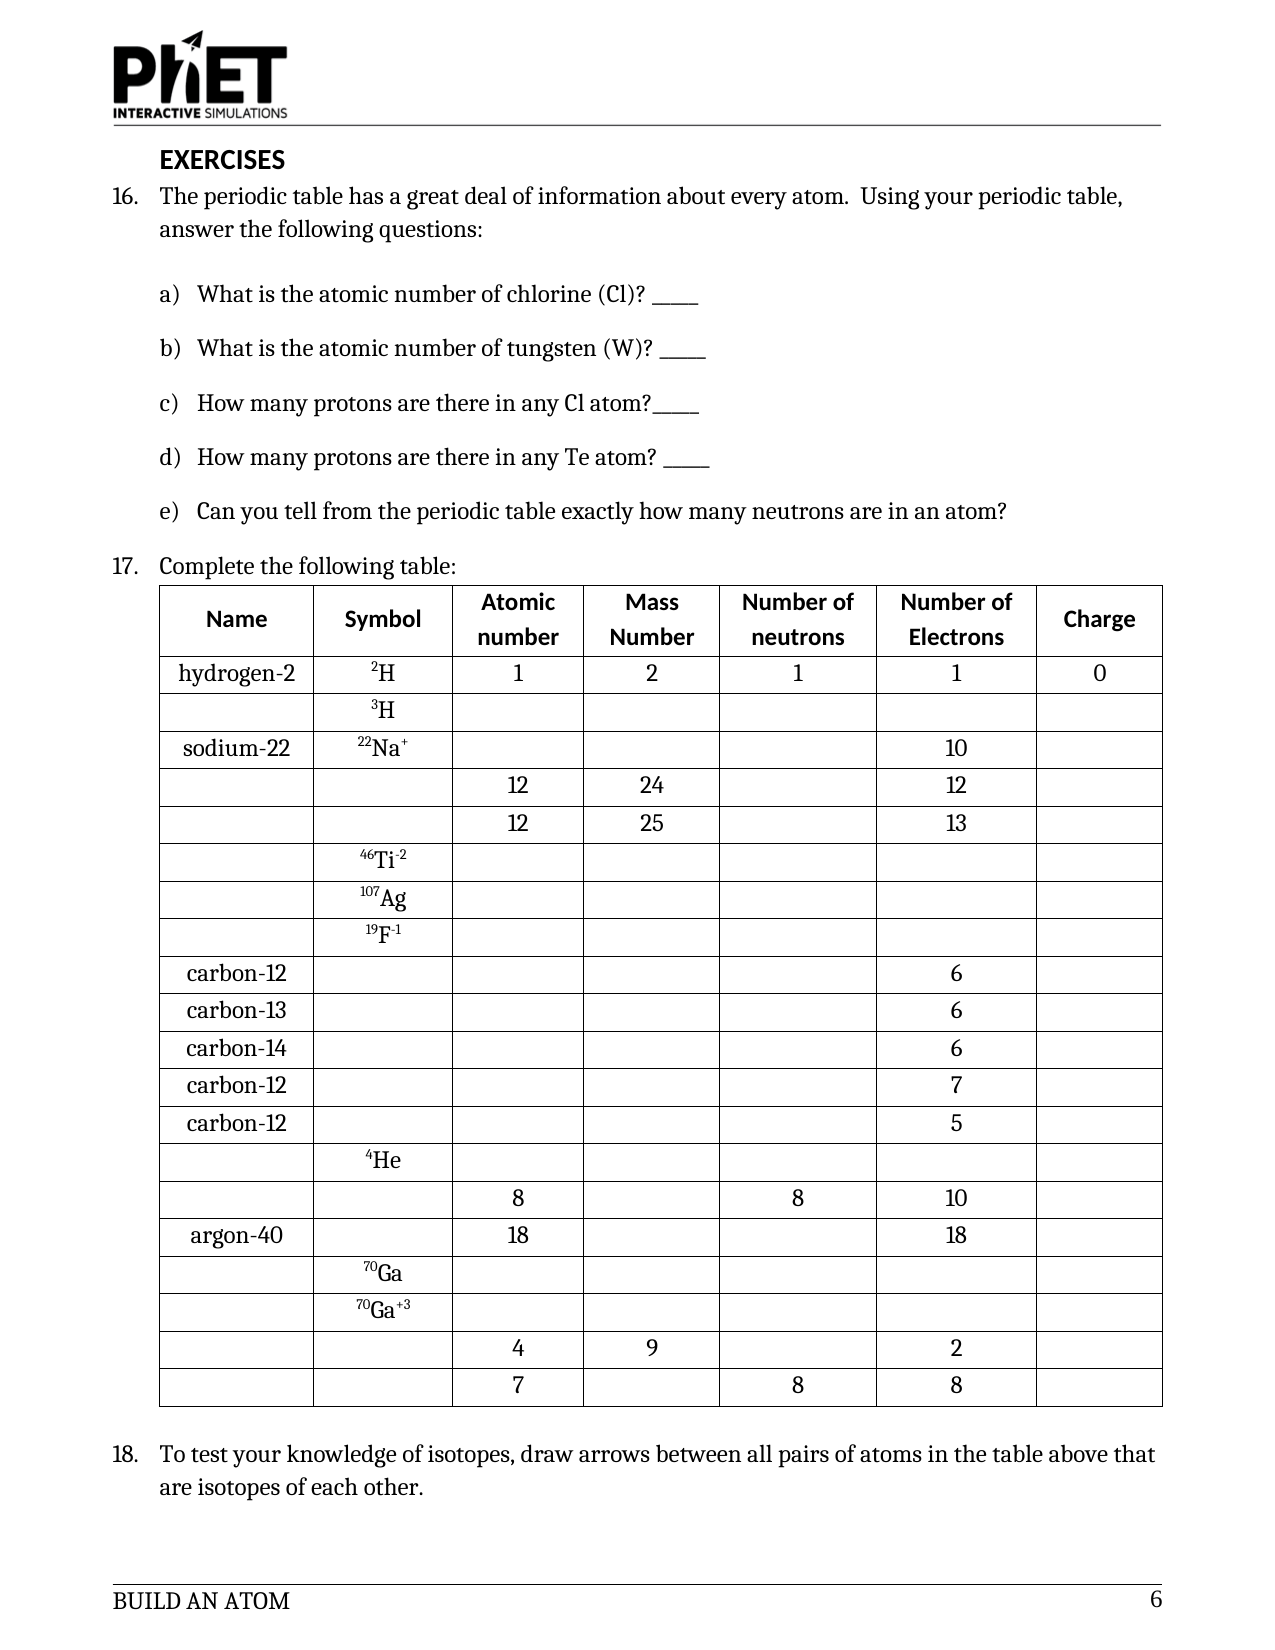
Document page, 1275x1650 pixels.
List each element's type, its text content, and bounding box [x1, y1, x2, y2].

table_cell [453, 694, 583, 731]
table_cell 7 [877, 1069, 1036, 1106]
table_cell 8 [720, 1182, 876, 1218]
table_cell [584, 1294, 719, 1331]
table_cell [453, 1257, 583, 1293]
table_cell [314, 1182, 452, 1218]
table_cell [584, 1032, 719, 1068]
table_cell 70Ga+3 [314, 1294, 452, 1331]
table_cell 1 [877, 657, 1036, 693]
table_cell [877, 1257, 1036, 1293]
table_cell [1037, 1332, 1162, 1368]
table_cell [584, 1182, 719, 1218]
table_cell [1037, 807, 1162, 843]
table_cell 6 [877, 957, 1036, 993]
table_cell 8 [720, 1369, 876, 1406]
table_cell [453, 994, 583, 1031]
table_cell 22Na+ [314, 732, 452, 768]
table_cell [1037, 694, 1162, 731]
table_cell [720, 694, 876, 731]
table_cell [720, 769, 876, 806]
table_cell [453, 919, 583, 956]
table_cell [584, 882, 719, 918]
table_cell [720, 1144, 876, 1181]
table_cell 25 [584, 807, 719, 843]
table_cell [453, 1032, 583, 1068]
table_cell 70Ga [314, 1257, 452, 1293]
table_cell [160, 1294, 313, 1331]
table_cell [160, 1257, 313, 1293]
table_cell [160, 807, 313, 843]
table_cell [720, 844, 876, 881]
table_cell [314, 1107, 452, 1143]
table_cell 6 [877, 994, 1036, 1031]
table_cell [1037, 957, 1162, 993]
list What is the atomic number of tungsten (W)? _____ [159, 335, 1162, 362]
table_cell [453, 957, 583, 993]
table_cell [720, 1332, 876, 1368]
table_header Mass Number [584, 586, 719, 656]
table_cell [453, 732, 583, 768]
table_cell [160, 769, 313, 806]
table_cell 24 [584, 769, 719, 806]
table_cell [314, 1369, 452, 1406]
table_cell [584, 1219, 719, 1256]
table_cell [584, 1369, 719, 1406]
table_cell [584, 1257, 719, 1293]
table_cell 4He [314, 1144, 452, 1181]
list What is the atomic number of chlorine (Cl)? _____ [159, 281, 1162, 308]
table_cell [584, 919, 719, 956]
table_header Atomic number [453, 586, 583, 656]
subtitle EXERCISES [159, 141, 1162, 177]
table_cell [1037, 1069, 1162, 1106]
table_cell [1037, 994, 1162, 1031]
table_cell 2H [314, 657, 452, 693]
table_cell 9 [584, 1332, 719, 1368]
table_cell [720, 732, 876, 768]
table_cell [453, 844, 583, 881]
list How many protons are there in any Cl atom?_____ [159, 389, 1162, 416]
table_cell [314, 1332, 452, 1368]
table_cell 10 [877, 1182, 1036, 1218]
table_cell carbon-12 [160, 957, 313, 993]
table_cell [314, 1219, 452, 1256]
table_cell 13 [877, 807, 1036, 843]
table_cell [720, 807, 876, 843]
table_cell [160, 694, 313, 731]
table_cell [1037, 1294, 1162, 1331]
table_header Number of Electrons [877, 586, 1036, 656]
table_cell [160, 882, 313, 918]
table_header Number of neutrons [720, 586, 876, 656]
table_cell 8 [877, 1369, 1036, 1406]
table_header Name [160, 586, 313, 656]
table_cell [720, 1294, 876, 1331]
table_cell [1037, 769, 1162, 806]
table_cell [1037, 1219, 1162, 1256]
table_cell [453, 1107, 583, 1143]
table_cell [584, 1107, 719, 1143]
table_cell carbon-12 [160, 1069, 313, 1106]
picture [112, 30, 1163, 129]
list Can you tell from the periodic table exactly how many neutrons are in an atom? [159, 498, 1162, 525]
table_cell [453, 1294, 583, 1331]
table_cell carbon-13 [160, 994, 313, 1031]
table_cell 3H [314, 694, 452, 731]
table_cell [1037, 1144, 1162, 1181]
table_cell [720, 1257, 876, 1293]
table_cell 10 [877, 732, 1036, 768]
table_cell [1037, 732, 1162, 768]
table_cell 12 [453, 807, 583, 843]
table_cell 1 [453, 657, 583, 693]
table_cell 6 [877, 1032, 1036, 1068]
table_cell [453, 1144, 583, 1181]
table_cell 8 [453, 1182, 583, 1218]
table_cell [720, 1107, 876, 1143]
table_cell [314, 1069, 452, 1106]
table_cell [453, 882, 583, 918]
table_cell carbon-14 [160, 1032, 313, 1068]
table_cell 7 [453, 1369, 583, 1406]
table_header Symbol [314, 586, 452, 656]
table_cell [1037, 1182, 1162, 1218]
table_cell [160, 919, 313, 956]
table_cell 12 [877, 769, 1036, 806]
table_cell [314, 1032, 452, 1068]
table_cell [314, 994, 452, 1031]
table_cell [584, 994, 719, 1031]
table_header Charge [1037, 586, 1162, 656]
table_cell 4 [453, 1332, 583, 1368]
table_cell [1037, 1257, 1162, 1293]
text Complete the following table: [112, 552, 1162, 581]
table_cell [877, 919, 1036, 956]
table_cell 0 [1037, 657, 1162, 693]
table_cell [720, 994, 876, 1031]
table_cell [160, 1182, 313, 1218]
table_cell [314, 807, 452, 843]
table_cell [584, 732, 719, 768]
table_cell [720, 919, 876, 956]
table_cell [160, 1369, 313, 1406]
text To test your knowledge of isotopes, draw arrows between all pairs of atoms in the table above that are isotopes of each other. [112, 1440, 1162, 1502]
table_cell [584, 844, 719, 881]
table_cell [1037, 919, 1162, 956]
table_cell [720, 1069, 876, 1106]
table_cell [160, 1332, 313, 1368]
table_cell [877, 844, 1036, 881]
table_cell 107Ag [314, 882, 452, 918]
table_cell [1037, 1369, 1162, 1406]
table_cell [584, 1069, 719, 1106]
table_cell [877, 694, 1036, 731]
table_cell [584, 694, 719, 731]
table_cell [584, 1144, 719, 1181]
table_cell [584, 957, 719, 993]
table_cell [877, 1294, 1036, 1331]
list How many protons are there in any Te atom? _____ [159, 443, 1162, 471]
table_cell [720, 882, 876, 918]
table_cell [1037, 1107, 1162, 1143]
table_cell carbon-12 [160, 1107, 313, 1143]
table_cell [1037, 882, 1162, 918]
table_cell [1037, 844, 1162, 881]
table_cell [1037, 1032, 1162, 1068]
table_cell [720, 1032, 876, 1068]
table_cell 18 [877, 1219, 1036, 1256]
table_cell [877, 1144, 1036, 1181]
table_cell 12 [453, 769, 583, 806]
table_cell [160, 1144, 313, 1181]
table_cell 18 [453, 1219, 583, 1256]
table_cell argon-40 [160, 1219, 313, 1256]
table_cell 1 [720, 657, 876, 693]
table_cell 19F-1 [314, 919, 452, 956]
table_cell [453, 1069, 583, 1106]
table_cell [160, 844, 313, 881]
table_cell sodium-22 [160, 732, 313, 768]
table_cell hydrogen-2 [160, 657, 313, 693]
table_cell [720, 1219, 876, 1256]
table_cell [720, 957, 876, 993]
table_cell [314, 957, 452, 993]
table_cell 2 [877, 1332, 1036, 1368]
text The periodic table has a great deal of information about every atom. Using your periodic table, answer the following questions: [112, 182, 1162, 244]
table_cell 46Ti-2 [314, 844, 452, 881]
table_cell [877, 882, 1036, 918]
table_cell 2 [584, 657, 719, 693]
table_cell [314, 769, 452, 806]
table_cell 5 [877, 1107, 1036, 1143]
